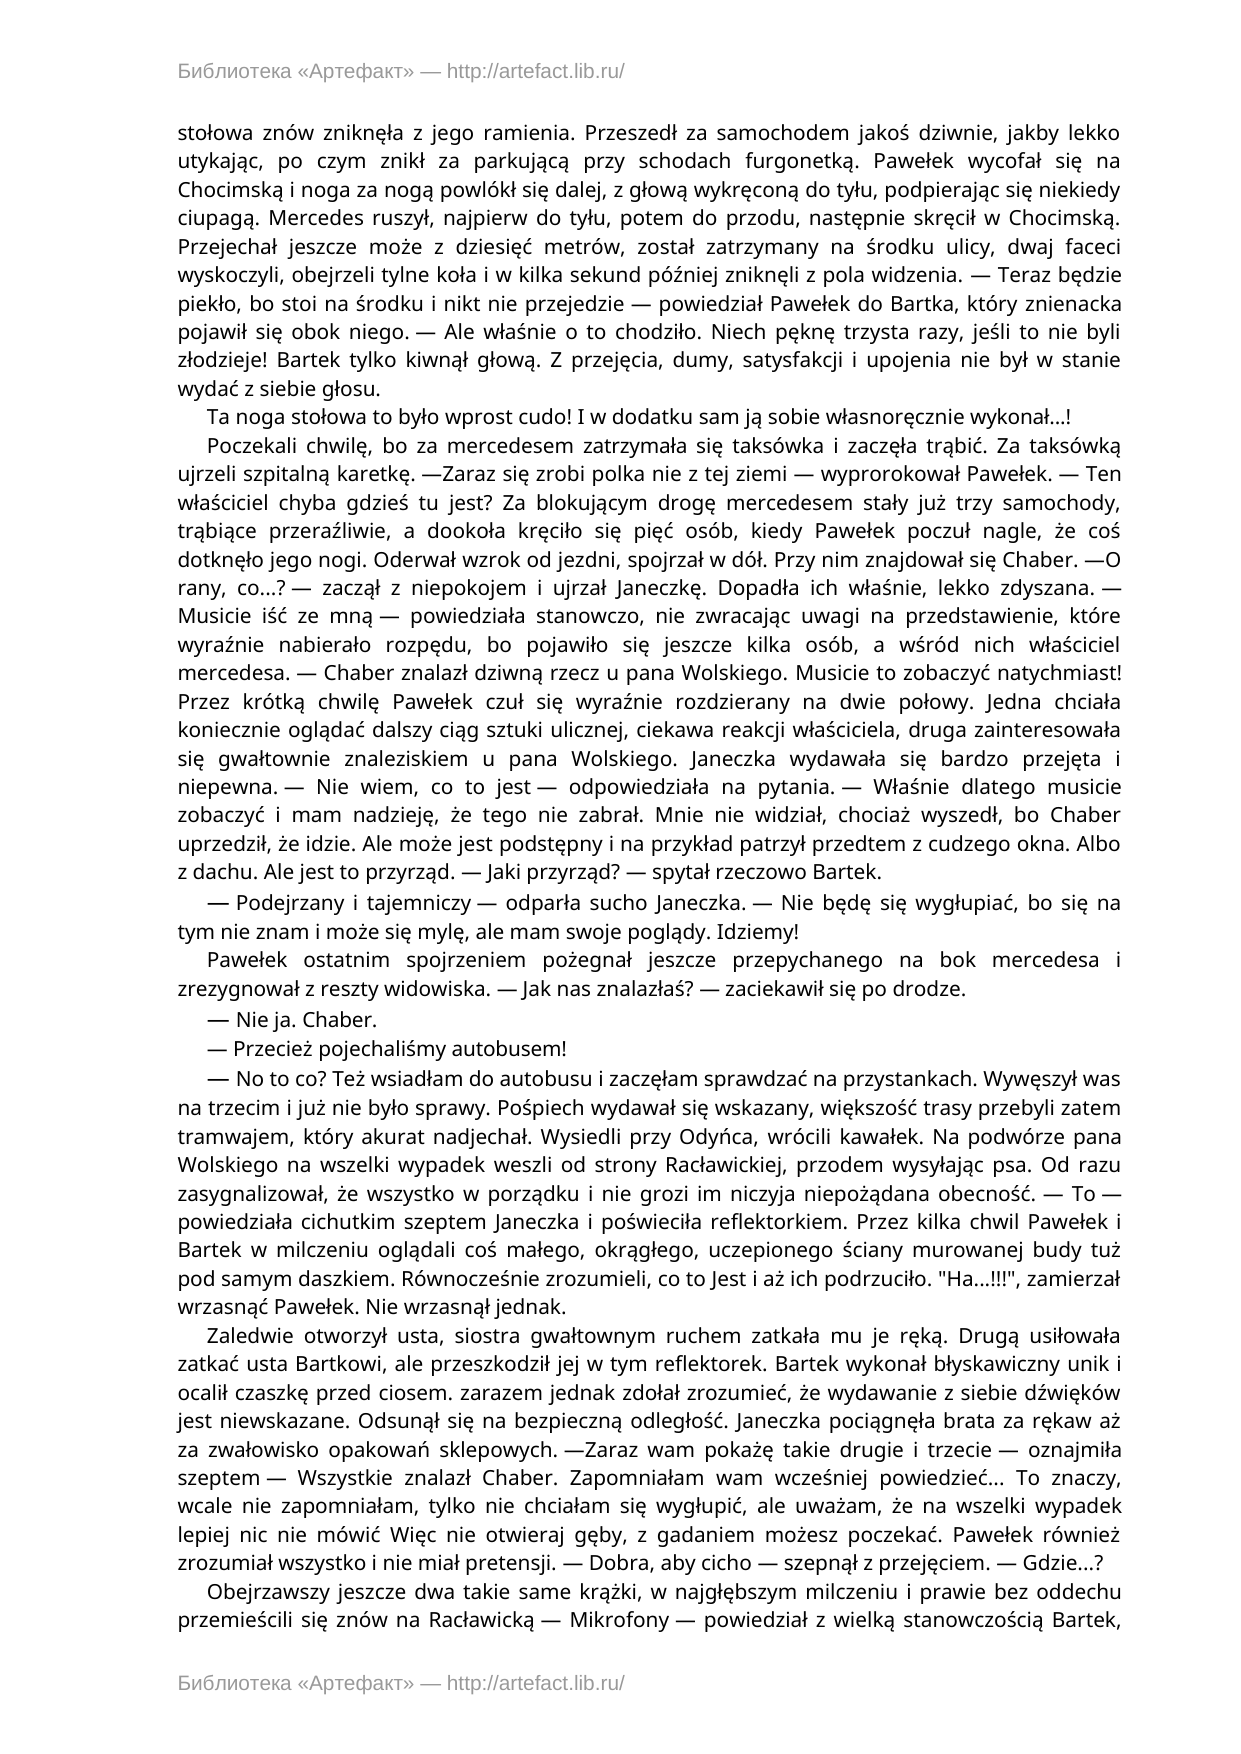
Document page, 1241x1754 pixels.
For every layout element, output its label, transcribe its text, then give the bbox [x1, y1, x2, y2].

text Zaledwie otworzył usta, siostra gwałtownym ruchem zatkała mu je ręką. Drugą usiłowała zatkać usta Bartkowi, ale przeszkodził jej w tym reflektorek. Bartek wykonał błyskawiczny unik i ocalił czaszkę przed ciosem. zarazem jednak zdołał zrozumieć, że wydawanie z siebie dźwięków jest niewskazane. Odsunął się na bezpieczną odległość. Janeczka pociągnęła brata za rękaw aż za zwałowisko opakowań sklepowych. —Zaraz wam pokażę takie drugie i trzecie — oznajmiła szeptem — Wszystkie znalazł Chaber. Zapomniałam wam wcześniej powiedzieć... To znaczy, wcale nie zapomniałam, tylko nie chciałam się wygłupić, ale uważam, że na wszelki wypadek lepiej nic nie mówić Więc nie otwieraj gęby, z gadaniem możesz poczekać. Pawełek również zrozumiał wszystko i nie miał pretensji. — Dobra, aby cicho — szepnął z przejęciem. — Gdzie...? [177, 1321, 1122, 1577]
text — Nie ja. Chaber. [177, 1002, 1122, 1034]
text Pawełek ostatnim spojrzeniem pożegnał jeszcze przepychanego na bok mercedesa i zrezygnował z reszty widowiska. — Jak nas znalazłaś? — zaciekawił się po drodze. [177, 946, 1122, 1002]
text Poczekali chwilę, bo za mercedesem zatrzymała się taksówka i zaczęła trąbić. Za taksówką ujrzeli szpitalną karetkę. —Zaraz się zrobi polka nie z tej ziemi — wyprorokował Pawełek. — Ten właściciel chyba gdzieś tu jest? Za blokującym drogę mercedesem stały już trzy samochody, trąbiące przeraźliwie, a dookoła kręciło się pięć osób, kiedy Pawełek poczuł nagle, że coś dotknęło jego nogi. Oderwał wzrok od jezdni, spojrzał w dół. Przy nim znajdował się Chaber. —O rany, co...? — zaczął z niepokojem i ujrzał Janeczkę. Dopadła ich właśnie, lekko zdyszana. — Musicie iść ze mną — powiedziała stanowczo, nie zwracając uwagi na przedstawienie, które wyraźnie nabierało rozpędu, bo pojawiło się jeszcze kilka osób, a wśród nich właściciel mercedesa. — Chaber znalazł dziwną rzecz u pana Wolskiego. Musicie to zobaczyć natychmiast! Przez krótką chwilę Pawełek czuł się wyraźnie rozdzierany na dwie połowy. Jedna chciała koniecznie oglądać dalszy ciąg sztuki ulicznej, ciekawa reakcji właściciela, druga zainteresowała się gwałtownie znaleziskiem u pana Wolskiego. Janeczka wydawała się bardzo przejęta i niepewna. — Nie wiem, co to jest — odpowiedziała na pytania. — Właśnie dlatego musicie zobaczyć i mam nadzieję, że tego nie zabrał. Mnie nie widział, chociaż wyszedł, bo Chaber uprzedził, że idzie. Ale może jest podstępny i na przykład patrzył przedtem z cudzego okna. Albo z dachu. Ale jest to przyrząd. — Jaki przyrząd? — spytał rzeczowo Bartek. [177, 431, 1122, 886]
text Ta noga stołowa to było wprost cudo! I w dodatku sam ją sobie własnoręcznie wykonał...! [177, 402, 1122, 431]
text — Przecież pojechaliśmy autobusem! [177, 1034, 1122, 1062]
text — No to co? Też wsiadłam do autobusu i zaczęłam sprawdzać na przystankach. Wywęszył was na trzecim i już nie było sprawy. Pośpiech wydawał się wskazany, większość trasy przebyli zatem tramwajem, który akurat nadjechał. Wysiedli przy Odyńca, wrócili kawałek. Na podwórze pana Wolskiego na wszelki wypadek weszli od strony Racławickiej, przodem wysyłając psa. Od razu zasygnalizował, że wszystko w porządku i nie grozi im niczyja niepożądana obecność. — To — powiedziała cichutkim szeptem Janeczka i poświeciła reflektorkiem. Przez kilka chwil Pawełek i Bartek w milczeniu oglądali coś małego, okrągłego, uczepionego ściany murowanej budy tuż pod samym daszkiem. Równocześnie zrozumieli, co to Jest i aż ich podrzuciło. "Ha...!!!", zamierzał wrzasnąć Pawełek. Nie wrzasnął jednak. [177, 1062, 1122, 1321]
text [177, 1577, 1122, 1634]
text — Podejrzany i tajemniczy — odparła sucho Janeczka. — Nie będę się wygłupiać, bo się na tym nie znam i może się mylę, ale mam swoje poglądy. Idziemy! [177, 886, 1122, 946]
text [177, 118, 1122, 402]
